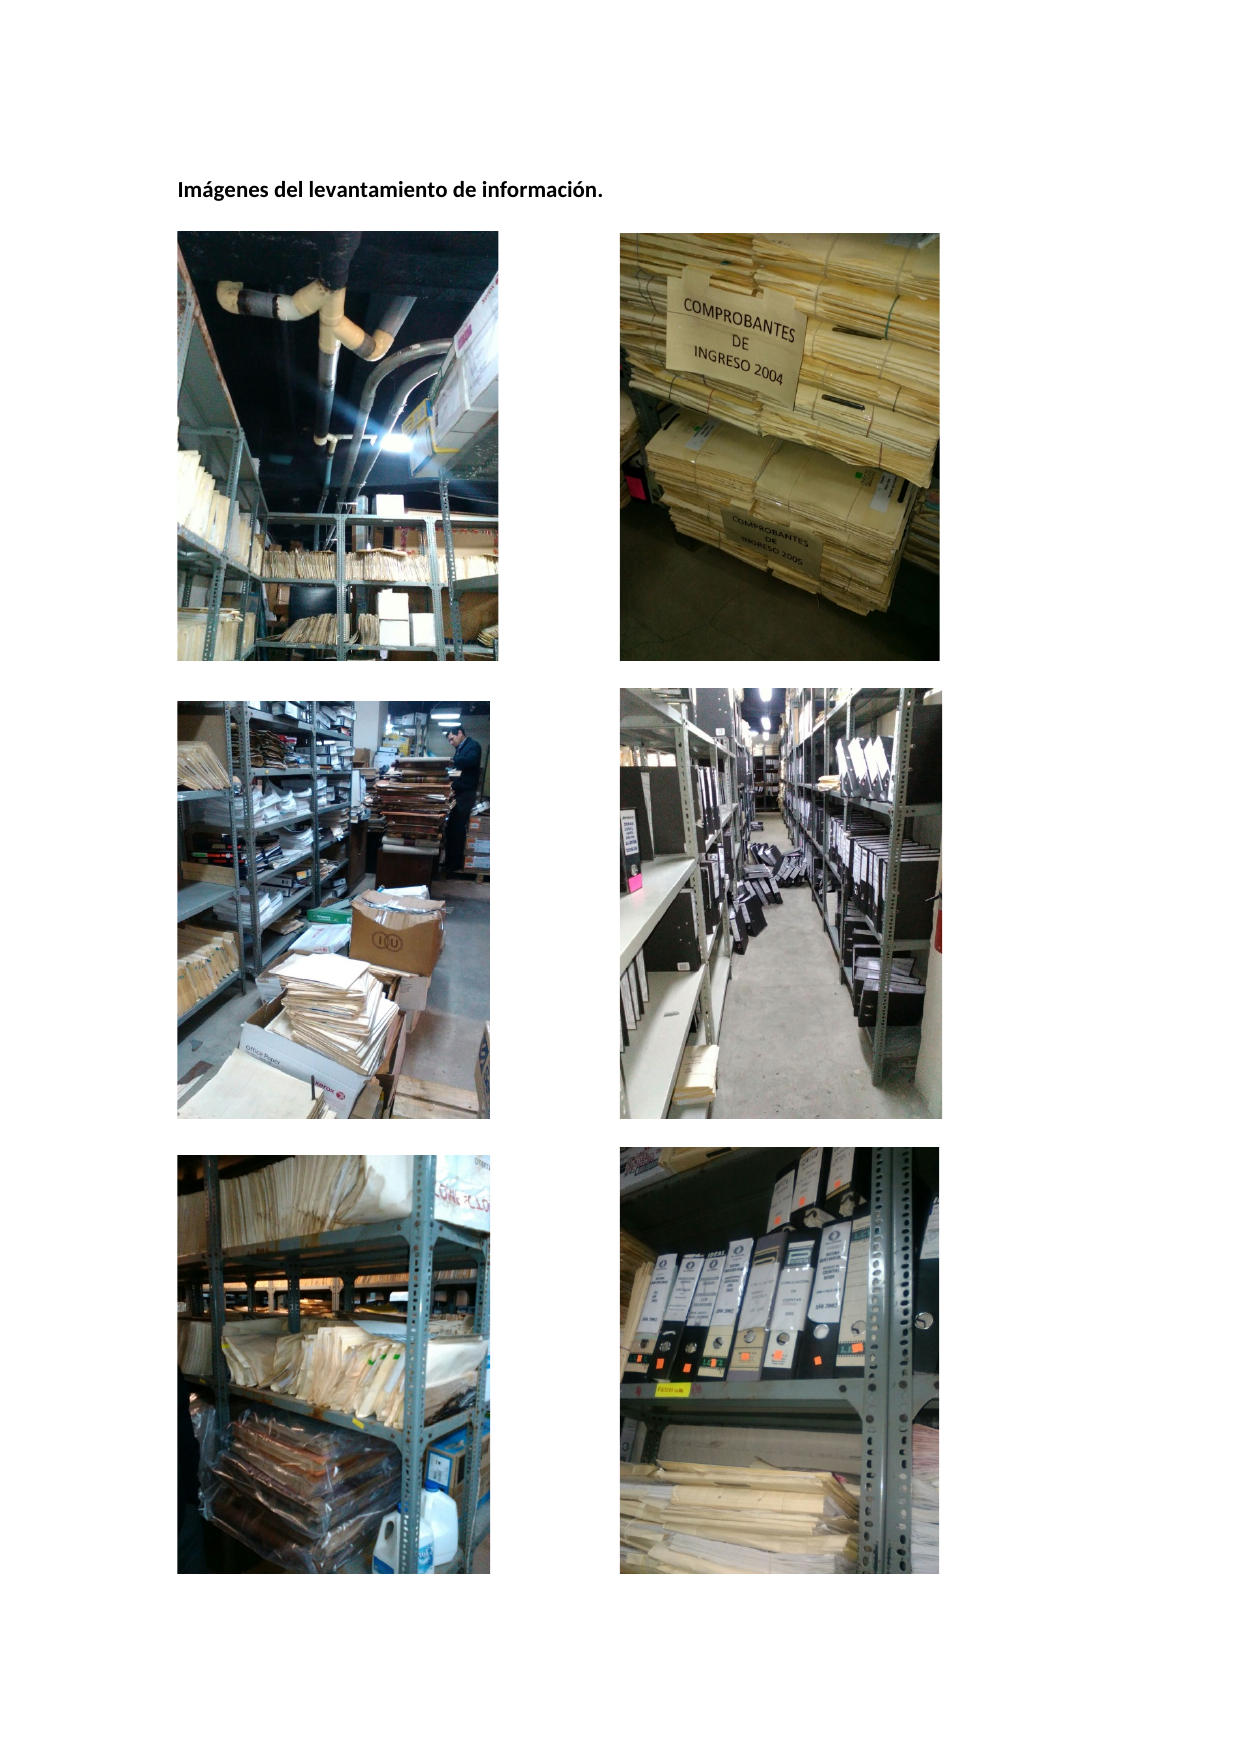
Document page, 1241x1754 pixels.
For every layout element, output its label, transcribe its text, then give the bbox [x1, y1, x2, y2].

picture [177, 231, 499, 661]
picture [619, 688, 943, 1119]
picture [177, 1155, 491, 1574]
picture [619, 1147, 940, 1574]
picture [619, 233, 940, 661]
text Imágenes del levantamiento de información. [177, 176, 1063, 204]
picture [177, 701, 490, 1119]
